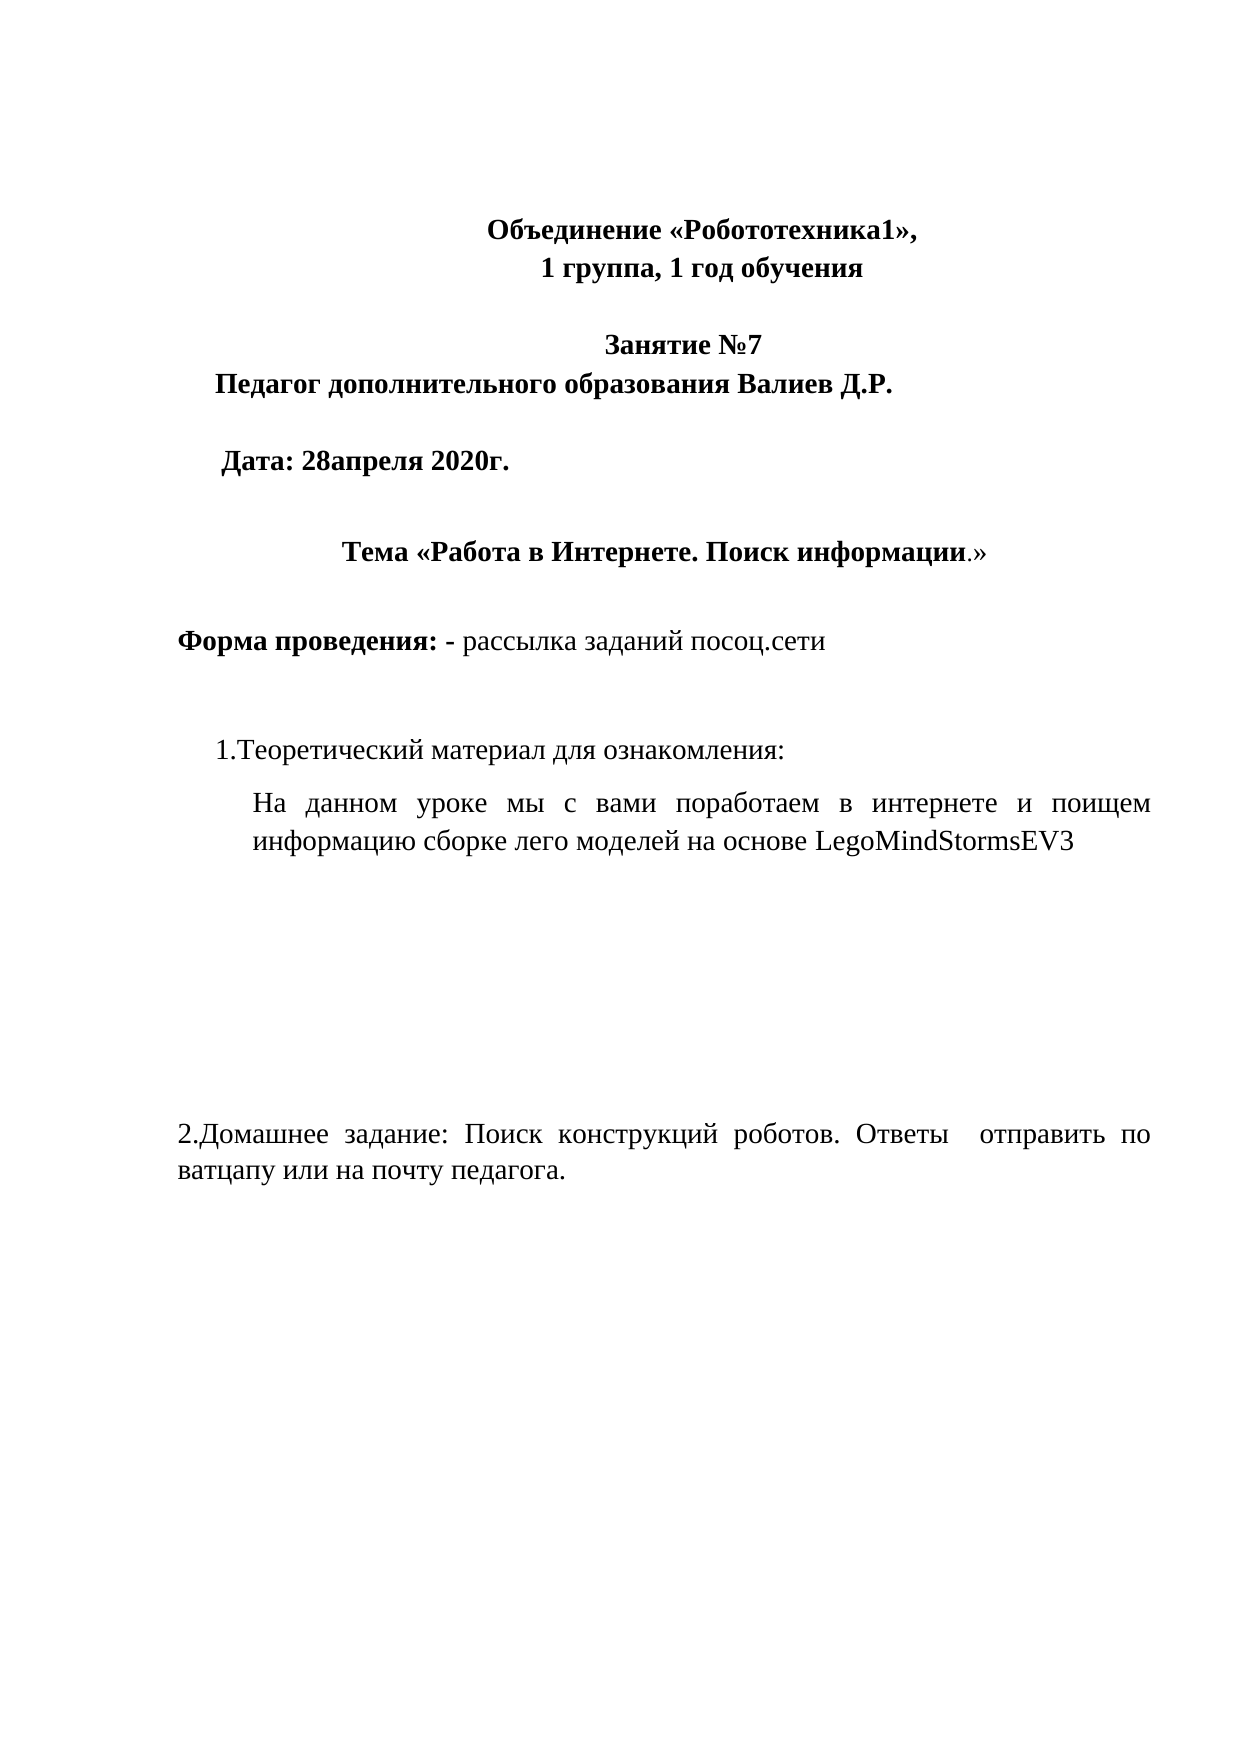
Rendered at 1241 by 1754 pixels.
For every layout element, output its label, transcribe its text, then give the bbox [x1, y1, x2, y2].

text 1.Теоретический материал для ознакомления: [215, 732, 1152, 765]
list На данном уроке мы с вами поработаем в интернете и поищем информацию сборке лего моделей на основе LegoMindStormsEV3 [252, 785, 1152, 857]
text Дата: 28апреля 2020г. [177, 443, 1152, 477]
text Занятие №7 [215, 327, 1152, 361]
text Педагог дополнительного образования Валиев Д.Р. [215, 366, 1152, 399]
text 2.Домашнее задание: Поиск конструкций роботов. Ответы отправить по ватцапу или на почту педагога. [177, 1116, 1152, 1186]
list 1 группа, 1 год обучения [252, 250, 1152, 284]
text Форма проведения: - рассылка заданий посоц.сети [177, 623, 1152, 657]
list Объединение «Робототехника1», [252, 212, 1152, 245]
text Тема «Работа в Интернете. Поиск информации.» [177, 534, 1152, 568]
